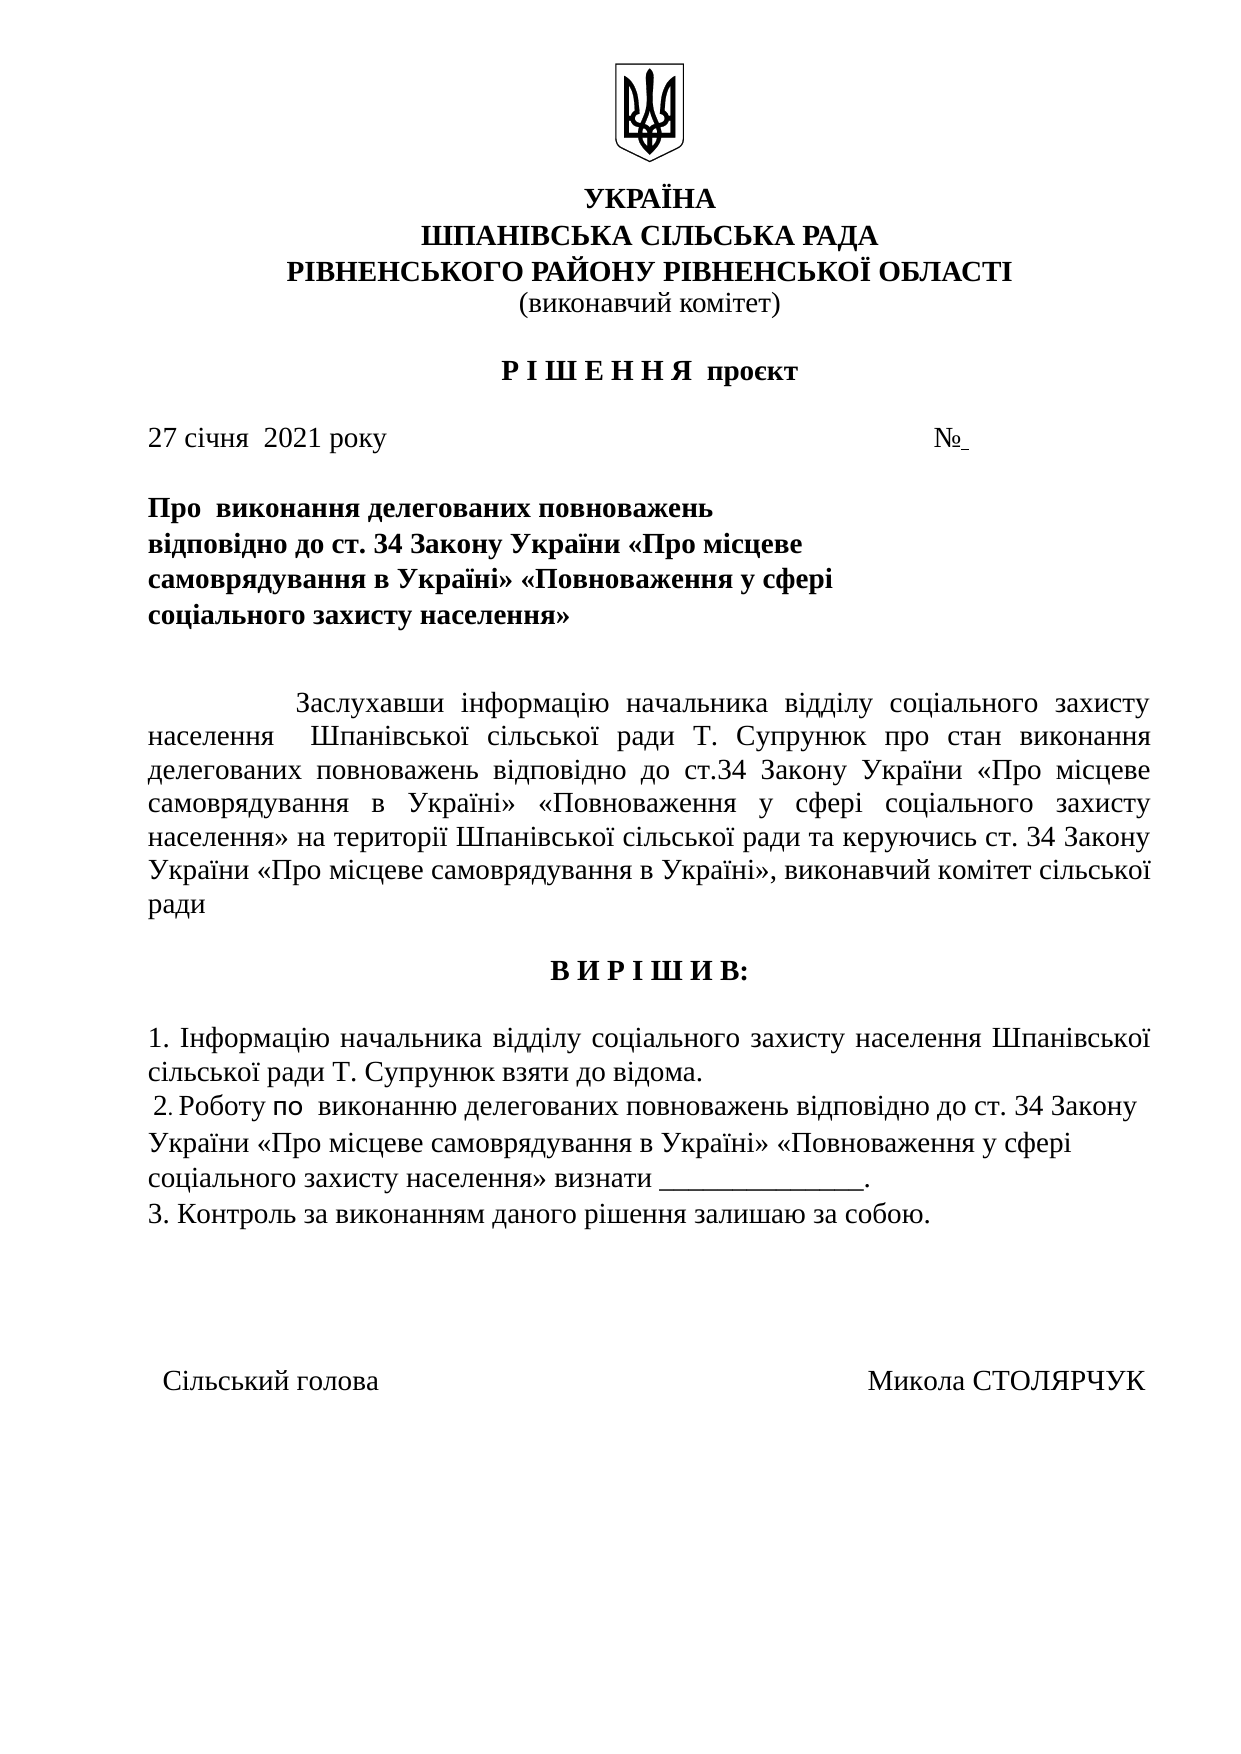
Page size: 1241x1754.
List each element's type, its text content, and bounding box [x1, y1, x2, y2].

text 2. Роботу по виконанню делегованих повноважень відповідно до ст. 34 Закону України «Про місцеве самоврядування в Україні» «Повноваження у сфері соціального захисту населення» визнати ______________. [148, 1087, 1152, 1194]
text Р І Ш Е Н Н Я проєкт [148, 353, 1152, 386]
text 27 січня 2021 року № [148, 420, 1152, 453]
text Заслухавши інформацію начальника відділу соціального захисту населення Шпанівської сільської ради Т. Супрунюк про стан виконання делегованих повноважень відповідно до ст.34 Закону України «Про місцеве самоврядування в Україні» «Повноваження у сфері соціального захисту населення» на території Шпанівської сільської ради та керуючись ст. 34 Закону України «Про місцеве самоврядування в Україні», виконавчий комітет сільської ради [148, 685, 1152, 919]
text 1. Інформацію начальника відділу соціального захисту населення Шпанівської сільської ради Т. Супрунюк взяти до відома. [148, 1020, 1152, 1087]
text 3. Контроль за виконанням даного рішення залишаю за собою. [148, 1196, 1152, 1229]
text РІВНЕНСЬКОГО РАЙОНУ РІВНЕНСЬКОЇ ОБЛАСТІ [148, 263, 1152, 286]
subtitle ШПАНІВСЬКА сільська рада [148, 227, 838, 250]
text Україна [148, 181, 1152, 215]
text відповідно до ст. 34 Закону України «Про місцеве [148, 526, 1152, 559]
text Про виконання делегованих повноважень [148, 491, 1152, 524]
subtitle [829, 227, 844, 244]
text (виконавчий комітет) [148, 286, 1152, 319]
text Сільський голова Микола СТОЛЯРЧУК [148, 1363, 1152, 1397]
text самоврядування в Україні» «Повноваження у сфері [148, 562, 1152, 595]
text в и р і ш и в: [148, 953, 1152, 987]
subtitle ШПАНІВСЬКА сільська рада [856, 227, 1152, 250]
text соціального захисту населення» [148, 597, 1152, 631]
